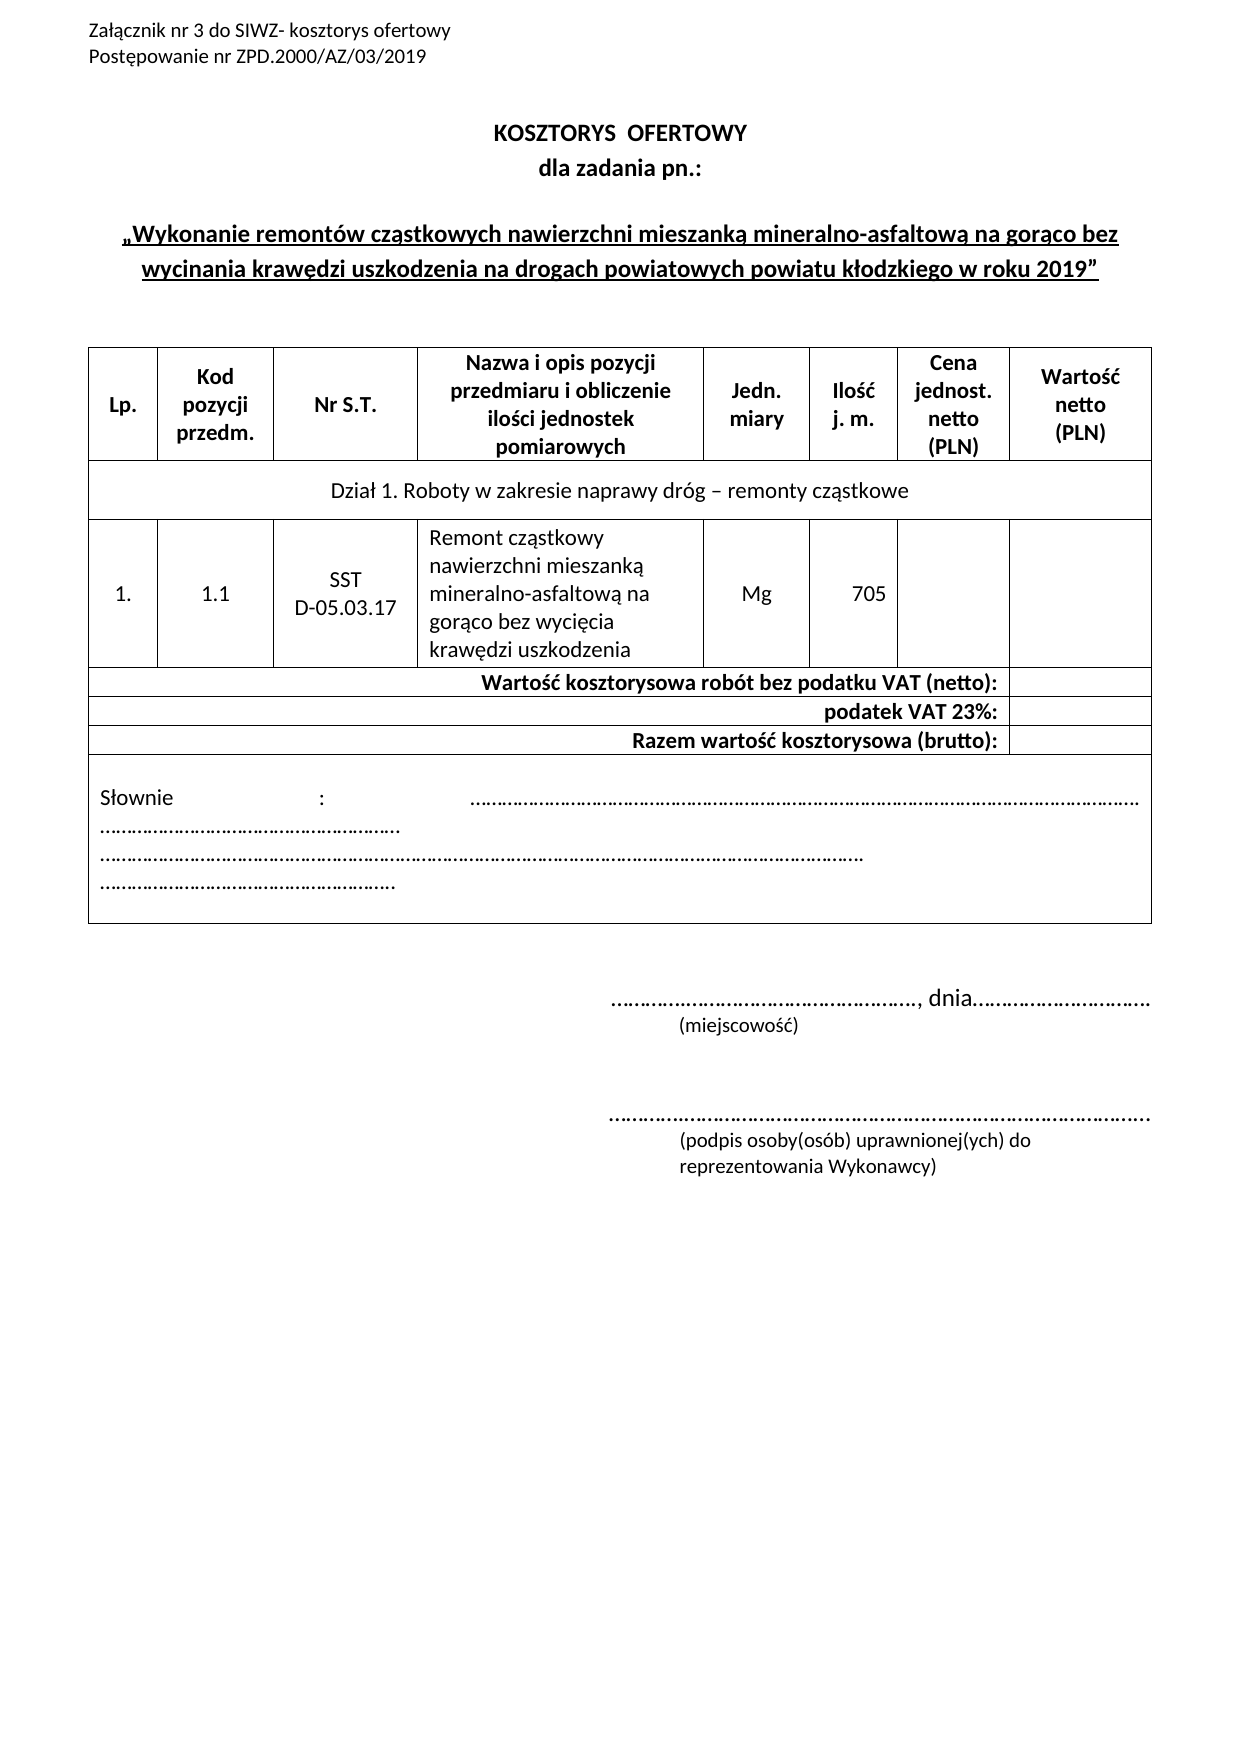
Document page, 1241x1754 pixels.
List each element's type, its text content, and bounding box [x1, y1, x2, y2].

table_cell [1010, 668, 1151, 696]
table_cell Słownie : ……………………………………………………………………………………………………………….………………………………………………… ……………………………………………………………………………………………………………………………….……………………………………………….. [89, 755, 1151, 923]
table_header Wartość netto (PLN) [1010, 348, 1151, 460]
table_header Kod pozycji przedm. [158, 348, 273, 460]
table_header Cena jednost. netto (PLN) [898, 348, 1009, 460]
table_cell [1010, 697, 1151, 725]
text ………….…………………………………., dnia…………………………. [605, 982, 1152, 1012]
table_cell Dział 1. Roboty w zakresie naprawy dróg – remonty cząstkowe [89, 461, 1151, 519]
text (miejscowość) [605, 1012, 1152, 1038]
table_cell 1.1 [158, 520, 273, 667]
table_cell [1010, 726, 1151, 754]
table_cell [898, 520, 1009, 667]
table_cell Wartość kosztorysowa robót bez podatku VAT (netto): [89, 668, 1009, 696]
table_header Lp. [89, 348, 157, 460]
table_cell Razem wartość kosztorysowa (brutto): [89, 726, 1009, 754]
table_cell [1010, 520, 1151, 667]
table_cell podatek VAT 23%: [89, 697, 1009, 725]
table_cell 1. [89, 520, 157, 667]
text dla zadania pn.: [89, 152, 1152, 183]
text ………….……………………………………………………………………... [605, 1097, 1152, 1127]
table_cell Mg [704, 520, 809, 667]
table_header Nazwa i opis pozycji przedmiaru i obliczenie ilości jednostek pomiarowych [418, 348, 703, 460]
text „Wykonanie remontów cząstkowych nawierzchni mieszanką mineralno-asfaltową na gorąco bez wycinania krawędzi uszkodzenia na drogach powiatowych powiatu kłodzkiego w roku 2019” [89, 218, 1152, 283]
text KOSZTORYS OFERTOWY [89, 117, 1152, 148]
text (podpis osoby(osób) uprawnionej(ych) do reprezentowania Wykonawcy) [679, 1127, 1152, 1178]
table_header Nr S.T. [274, 348, 417, 460]
table_cell 705 [810, 520, 897, 667]
table_cell SST D-05.03.17 [274, 520, 417, 667]
table_cell Remont cząstkowy nawierzchni mieszanką mineralno-asfaltową na gorąco bez wycięcia krawędzi uszkodzenia [418, 520, 703, 667]
table_header Ilość j. m. [810, 348, 897, 460]
table_header Jedn. miary [704, 348, 809, 460]
